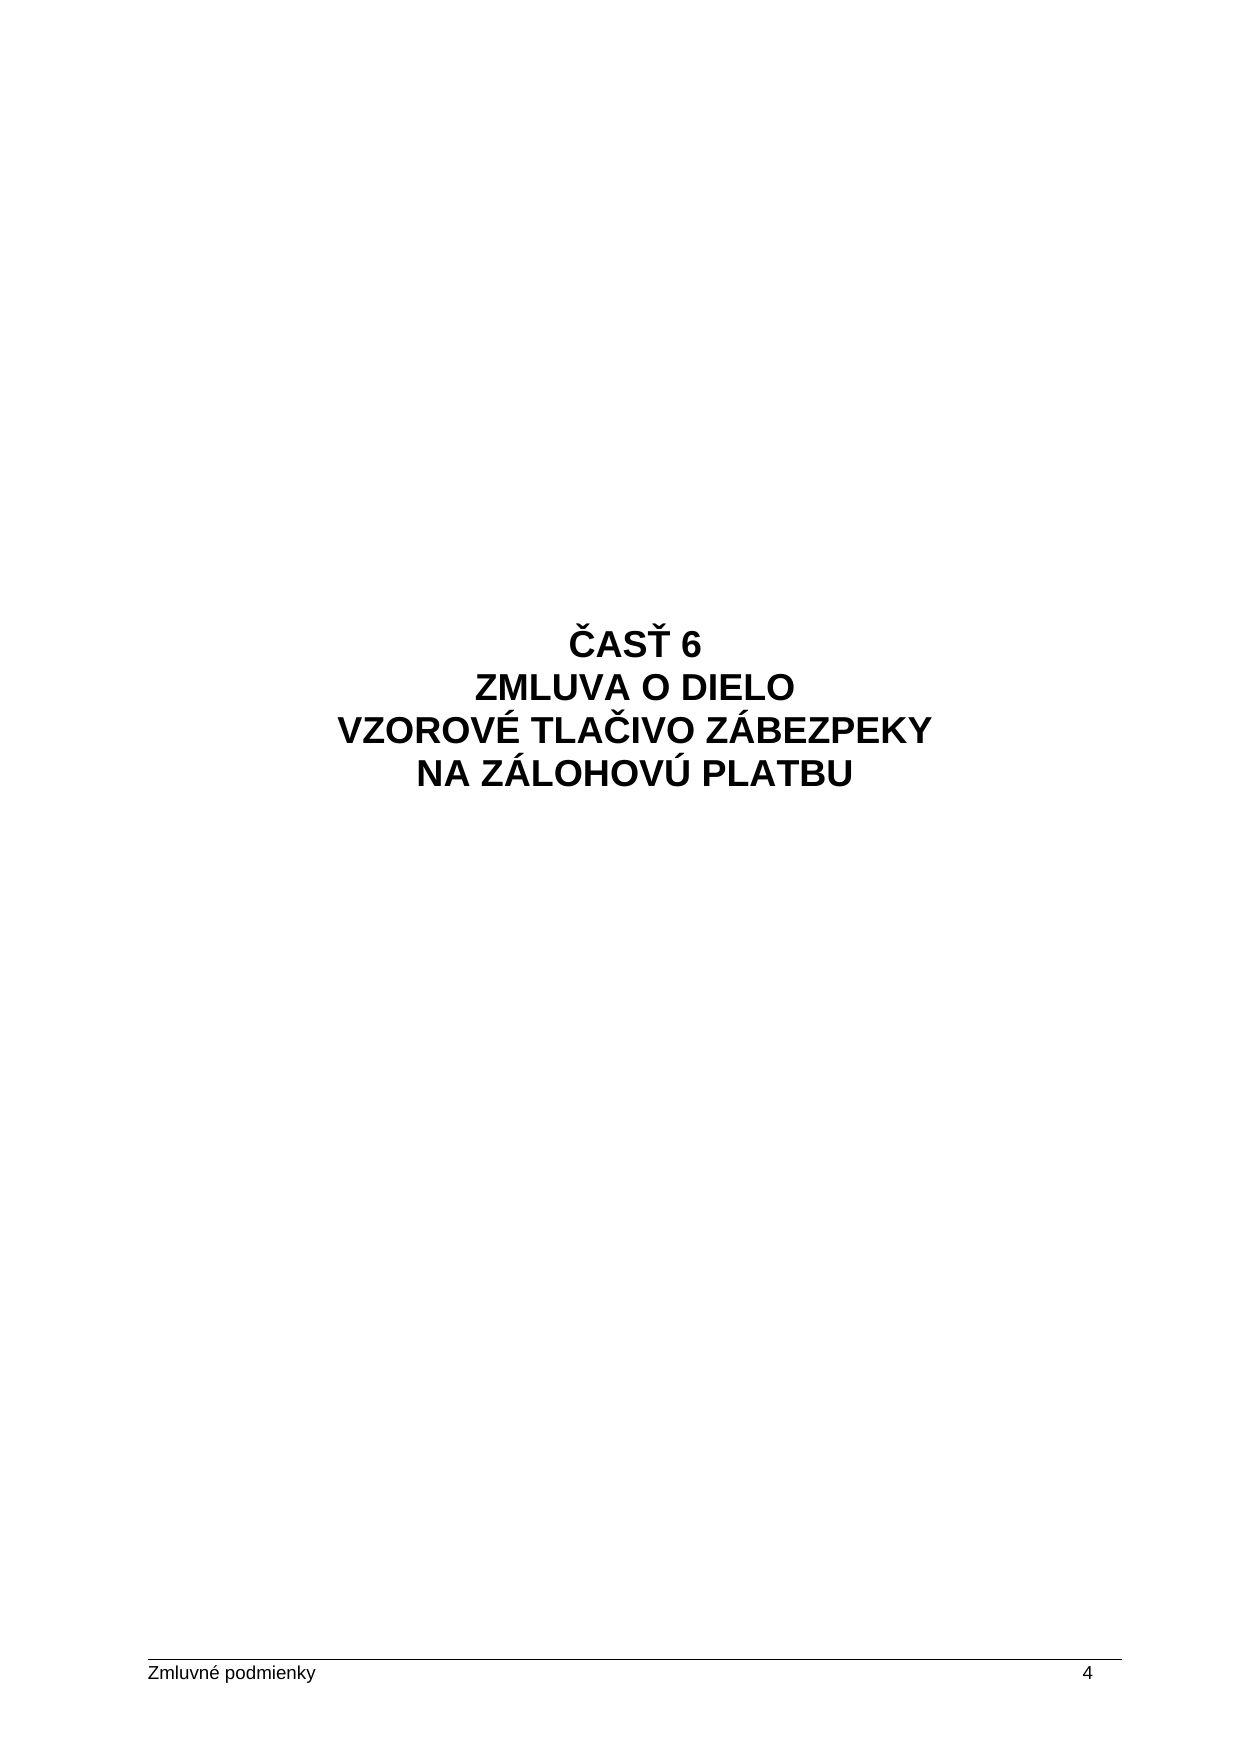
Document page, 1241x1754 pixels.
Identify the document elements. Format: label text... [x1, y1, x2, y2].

text na záLOHOVÚ PLATBU [148, 751, 1122, 794]
text Vzorové tlačivo zábezpeky [148, 708, 1122, 751]
text Zmluva o Dielo [148, 665, 1122, 708]
text časť 6 [148, 622, 1122, 665]
